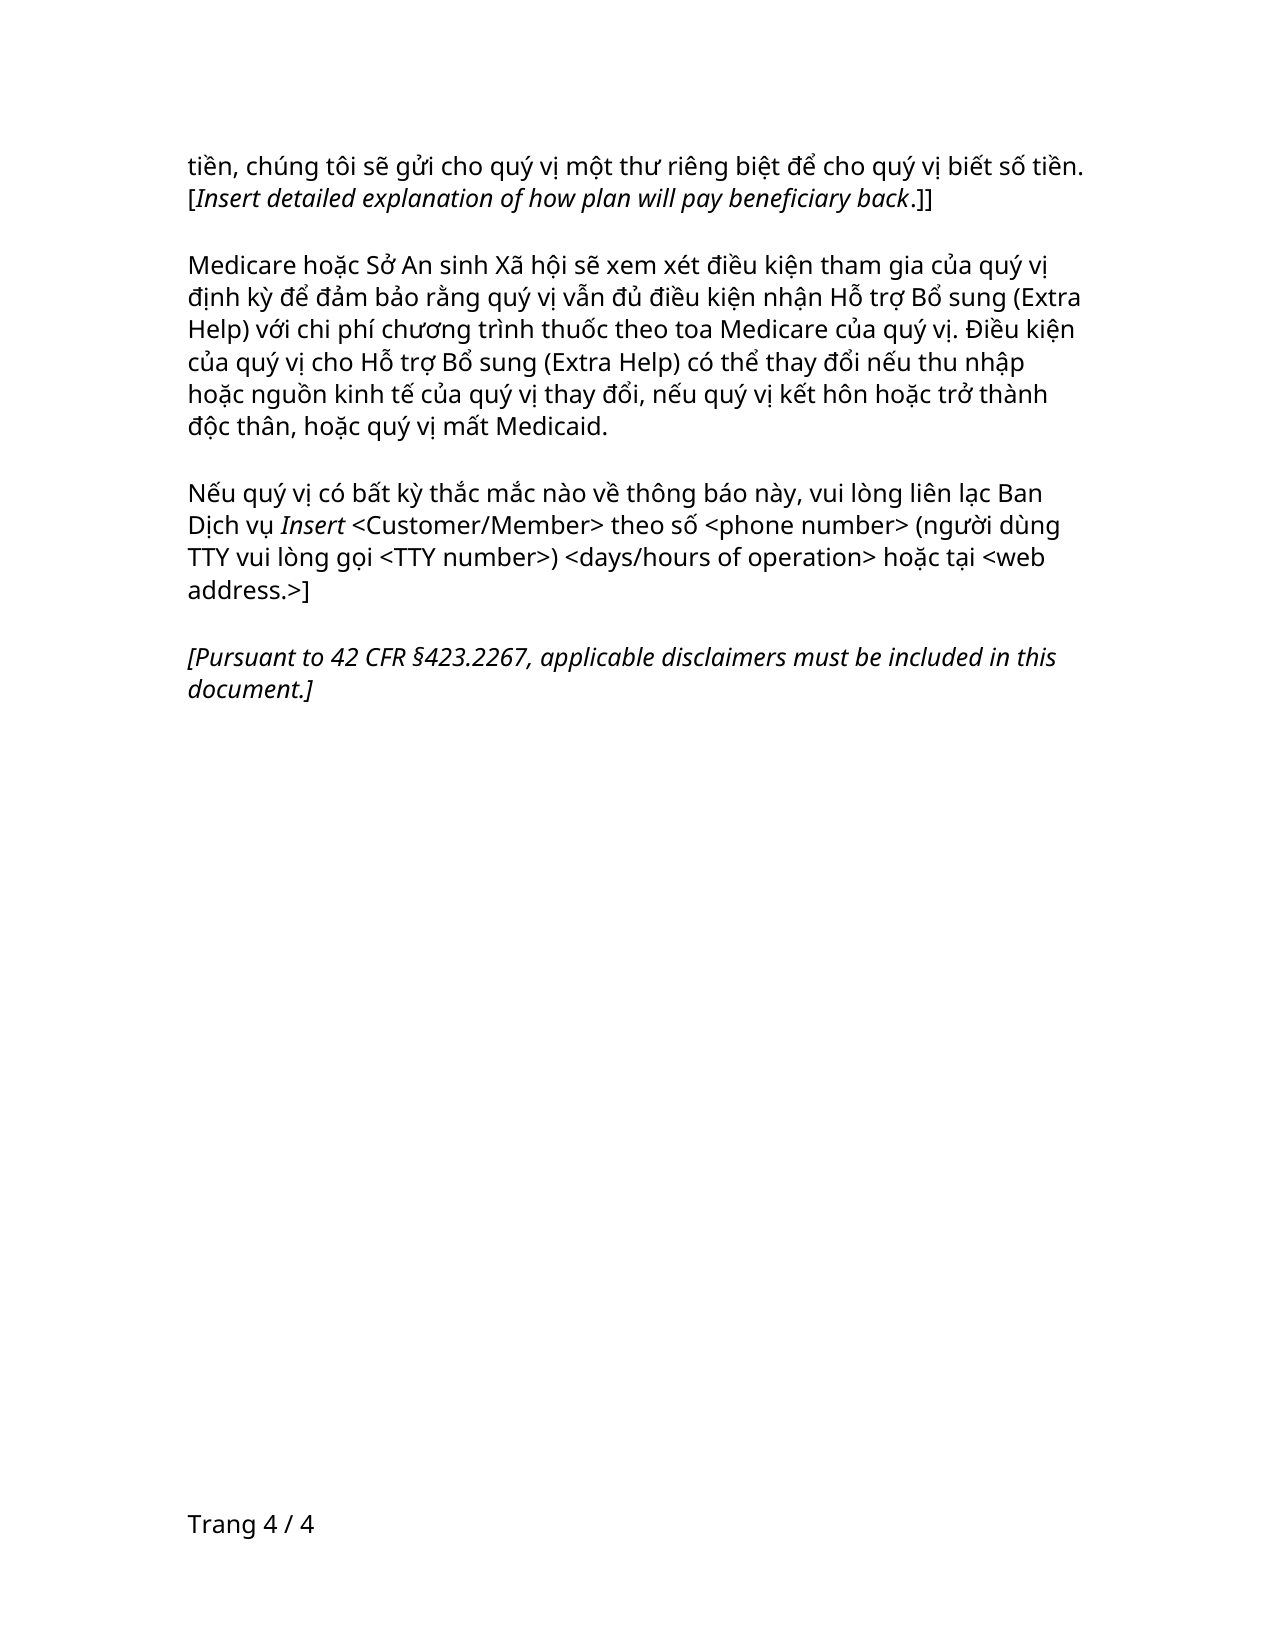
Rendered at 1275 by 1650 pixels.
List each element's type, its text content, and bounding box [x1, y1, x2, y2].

text Medicare hoặc Sở An sinh Xã hội sẽ xem xét điều kiện tham gia của quý vị định kỳ để đảm bảo rằng quý vị vẫn đủ điều kiện nhận Hỗ trợ Bổ sung (Extra Help) với chi phí chương trình thuốc theo toa Medicare của quý vị. Điều kiện của quý vị cho Hỗ trợ Bổ sung (Extra Help) có thể thay đổi nếu thu nhập hoặc nguồn kinh tế của quý vị thay đổi, nếu quý vị kết hôn hoặc trở thành độc thân, hoặc quý vị mất Medicaid. [187, 249, 1087, 443]
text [187, 150, 1103, 215]
text Nếu quý vị có bất kỳ thắc mắc nào về thông báo này, vui lòng liên lạc Ban Dịch vụ Insert <Customer/Member> theo số <phone number> (người dùng TTY vui lòng gọi <TTY number>) <days/hours of operation> hoặc tại <web address.>] [187, 477, 1087, 607]
text [Pursuant to 42 CFR §423.2267, applicable disclaimers must be included in this document.] [187, 641, 1118, 705]
